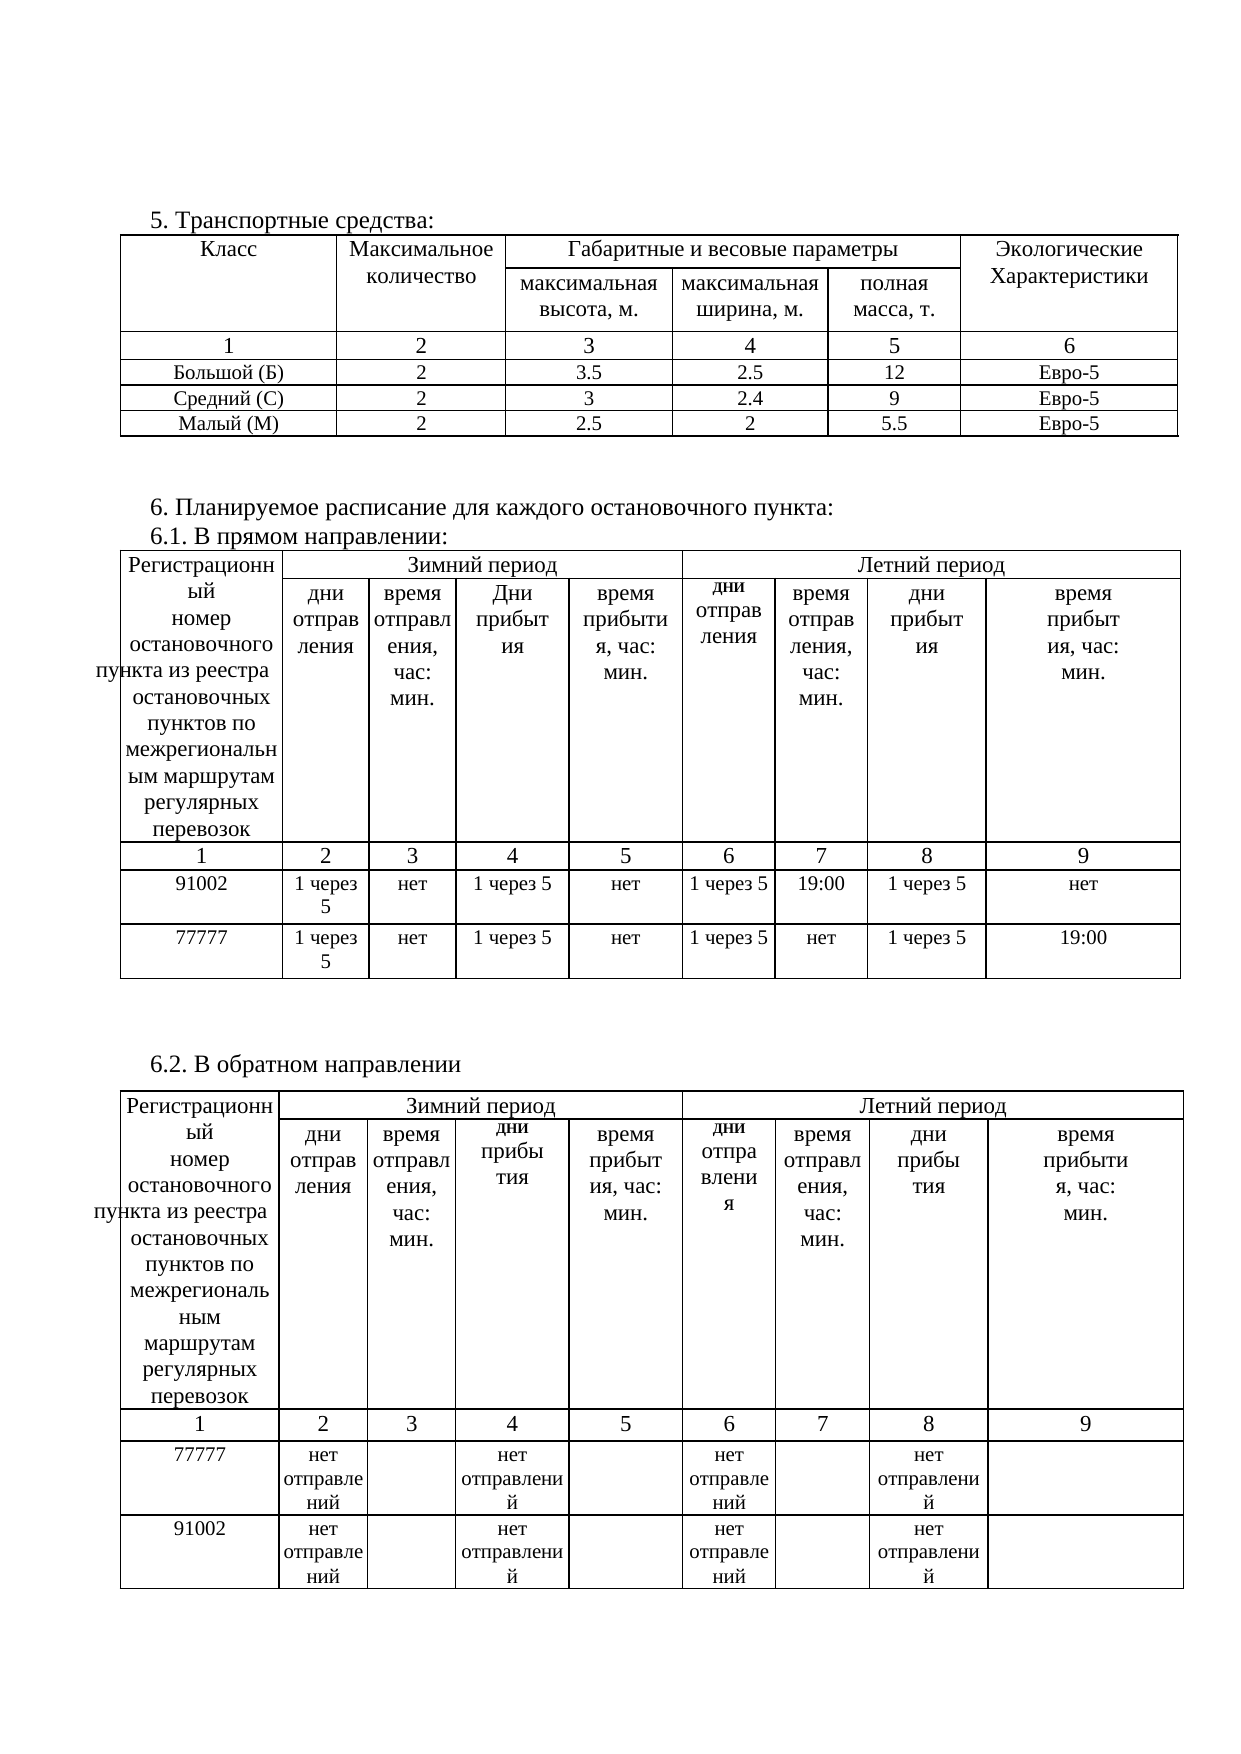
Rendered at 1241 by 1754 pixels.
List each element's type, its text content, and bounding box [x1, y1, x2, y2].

text 5. Транспортные средства: [150, 205, 1090, 234]
table_cell 2 [283, 843, 368, 869]
table_cell [989, 1516, 1183, 1588]
table_cell 9 [989, 1410, 1183, 1440]
table_cell время прибыти я, час: мин. [570, 579, 682, 841]
table_cell время отправл ения, час: мин. [776, 1120, 869, 1408]
table_header Регистрационный номер остановочного пункта из реестра остановочных пунктов по межрегиональным маршрутам регулярных перевозок [121, 551, 282, 841]
table_cell 7 [776, 1410, 869, 1440]
table_cell 4 [457, 843, 568, 869]
table_cell 1 [121, 843, 282, 869]
table_header Зимний период [283, 551, 682, 577]
table_cell нет отправлений [280, 1442, 367, 1514]
table_cell 9 [987, 843, 1180, 869]
table_cell 6 [961, 332, 1177, 358]
table_cell 2 [337, 386, 505, 410]
table_cell 19:00 [776, 871, 867, 923]
table_cell Евро-5 [961, 411, 1177, 435]
text 6.1. В прямом направлении: [150, 521, 1090, 549]
table_cell 12 [829, 360, 960, 384]
table_cell дни прибыт ия [868, 579, 985, 841]
table_header Габаритные и весовые параметры [506, 236, 960, 267]
table_cell 19:00 [987, 925, 1180, 978]
table_cell полная масса, т. [829, 269, 960, 331]
table_header Летний период [683, 1092, 1183, 1118]
table_cell ДНИ прибы тия [456, 1120, 568, 1408]
table_cell нет отправлений [870, 1442, 987, 1514]
table_cell нет [987, 871, 1180, 923]
table_cell [776, 1516, 869, 1588]
table_cell 6 [683, 1410, 775, 1440]
table_header Регистрационный номер остановочного пункта из реестра остановочных пунктов по межрегиональным маршрутам регулярных перевозок [121, 1092, 278, 1408]
table_cell 3.5 [506, 360, 672, 384]
table_cell 2.5 [673, 360, 827, 384]
table_cell время отправл ения, час: мин. [370, 579, 455, 841]
table_cell 2.5 [506, 411, 672, 435]
table_cell 91002 [121, 1516, 278, 1588]
table_cell время отправл ения, час: мин. [368, 1120, 455, 1408]
table_cell время отправ ления, час: мин. [776, 579, 867, 841]
table_cell 5.5 [829, 411, 960, 435]
table_cell 5 [570, 1410, 682, 1440]
table_cell 4 [456, 1410, 568, 1440]
table_cell нет отправлений [683, 1516, 775, 1588]
table_header Летний период [683, 551, 1180, 577]
table_cell 1 [121, 332, 336, 358]
table_cell дни прибы тия [870, 1120, 987, 1408]
table_cell нет [370, 925, 455, 978]
table_cell дни отправ ления [283, 579, 368, 841]
table_cell Дни прибыт ия [457, 579, 568, 841]
text 6.2. В обратном направлении [150, 1049, 1090, 1078]
table_cell 2 [673, 411, 827, 435]
table_cell [368, 1516, 455, 1588]
table_cell 77777 [121, 1442, 278, 1514]
table_cell [570, 1516, 682, 1588]
table_cell 9 [829, 386, 960, 410]
table_header Максимальное количество [337, 236, 505, 331]
table_cell [989, 1442, 1183, 1514]
table_cell нет [570, 871, 682, 923]
table_cell Евро-5 [961, 360, 1177, 384]
table_cell 91002 [121, 871, 282, 923]
table_cell 4 [673, 332, 827, 358]
table_cell нет отправлений [870, 1516, 987, 1588]
table_cell Малый (М) [121, 411, 336, 435]
table_cell 3 [506, 386, 672, 410]
table_cell максимальная ширина, м. [673, 269, 827, 331]
table_cell 7 [776, 843, 867, 869]
table_cell ДНИ отпра влени я [683, 1120, 775, 1408]
table_cell нет отправлений [456, 1516, 568, 1588]
table_cell 1 через 5 [457, 925, 568, 978]
table_cell нет [570, 925, 682, 978]
table_cell Евро-5 [961, 386, 1177, 410]
table_cell максимальная высота, м. [506, 269, 672, 331]
table_cell нет отправлений [456, 1442, 568, 1514]
table_cell Средний (С) [121, 386, 336, 410]
table_cell 2 [337, 360, 505, 384]
table_cell 3 [368, 1410, 455, 1440]
table_cell [776, 1442, 869, 1514]
table_cell нет отправлений [280, 1516, 367, 1588]
table_cell 1 через 5 [283, 871, 368, 923]
table_cell 3 [506, 332, 672, 358]
table_cell 8 [870, 1410, 987, 1440]
table_cell 3 [370, 843, 455, 869]
table_cell дни отправ ления [280, 1120, 367, 1408]
table_cell 1 через 5 [868, 925, 985, 978]
table_cell 5 [570, 843, 682, 869]
table_cell Большой (Б) [121, 360, 336, 384]
table_cell нет отправлений [683, 1442, 775, 1514]
table_cell 2 [337, 332, 505, 358]
table_cell нет [370, 871, 455, 923]
table_cell 1 через 5 [683, 925, 774, 978]
table_cell 1 через 5 [868, 871, 985, 923]
table_cell 2.4 [673, 386, 827, 410]
table_cell 77777 [121, 925, 282, 978]
table_cell 8 [868, 843, 985, 869]
table_cell 1 через 5 [683, 871, 774, 923]
table_cell время прибыт ия, час: мин. [987, 579, 1180, 841]
table_cell 2 [280, 1410, 367, 1440]
table_header Экологические Характеристики [961, 236, 1177, 331]
table_cell 1 [121, 1410, 278, 1440]
table_cell 1 через 5 [283, 925, 368, 978]
table_header Класс [121, 236, 336, 331]
table_cell время прибыт ия, час: мин. [570, 1120, 682, 1408]
table_cell 5 [829, 332, 960, 358]
table_cell время прибыти я, час: мин. [989, 1120, 1183, 1408]
table_cell 2 [337, 411, 505, 435]
table_cell [368, 1442, 455, 1514]
table_cell 6 [683, 843, 774, 869]
table_cell [570, 1442, 682, 1514]
table_header Зимний период [280, 1092, 682, 1118]
table_cell ДНИ отправ ления [683, 579, 774, 841]
table_cell 1 через 5 [457, 871, 568, 923]
text 6. Планируемое расписание для каждого остановочного пункта: [150, 492, 1090, 521]
table_cell нет [776, 925, 867, 978]
